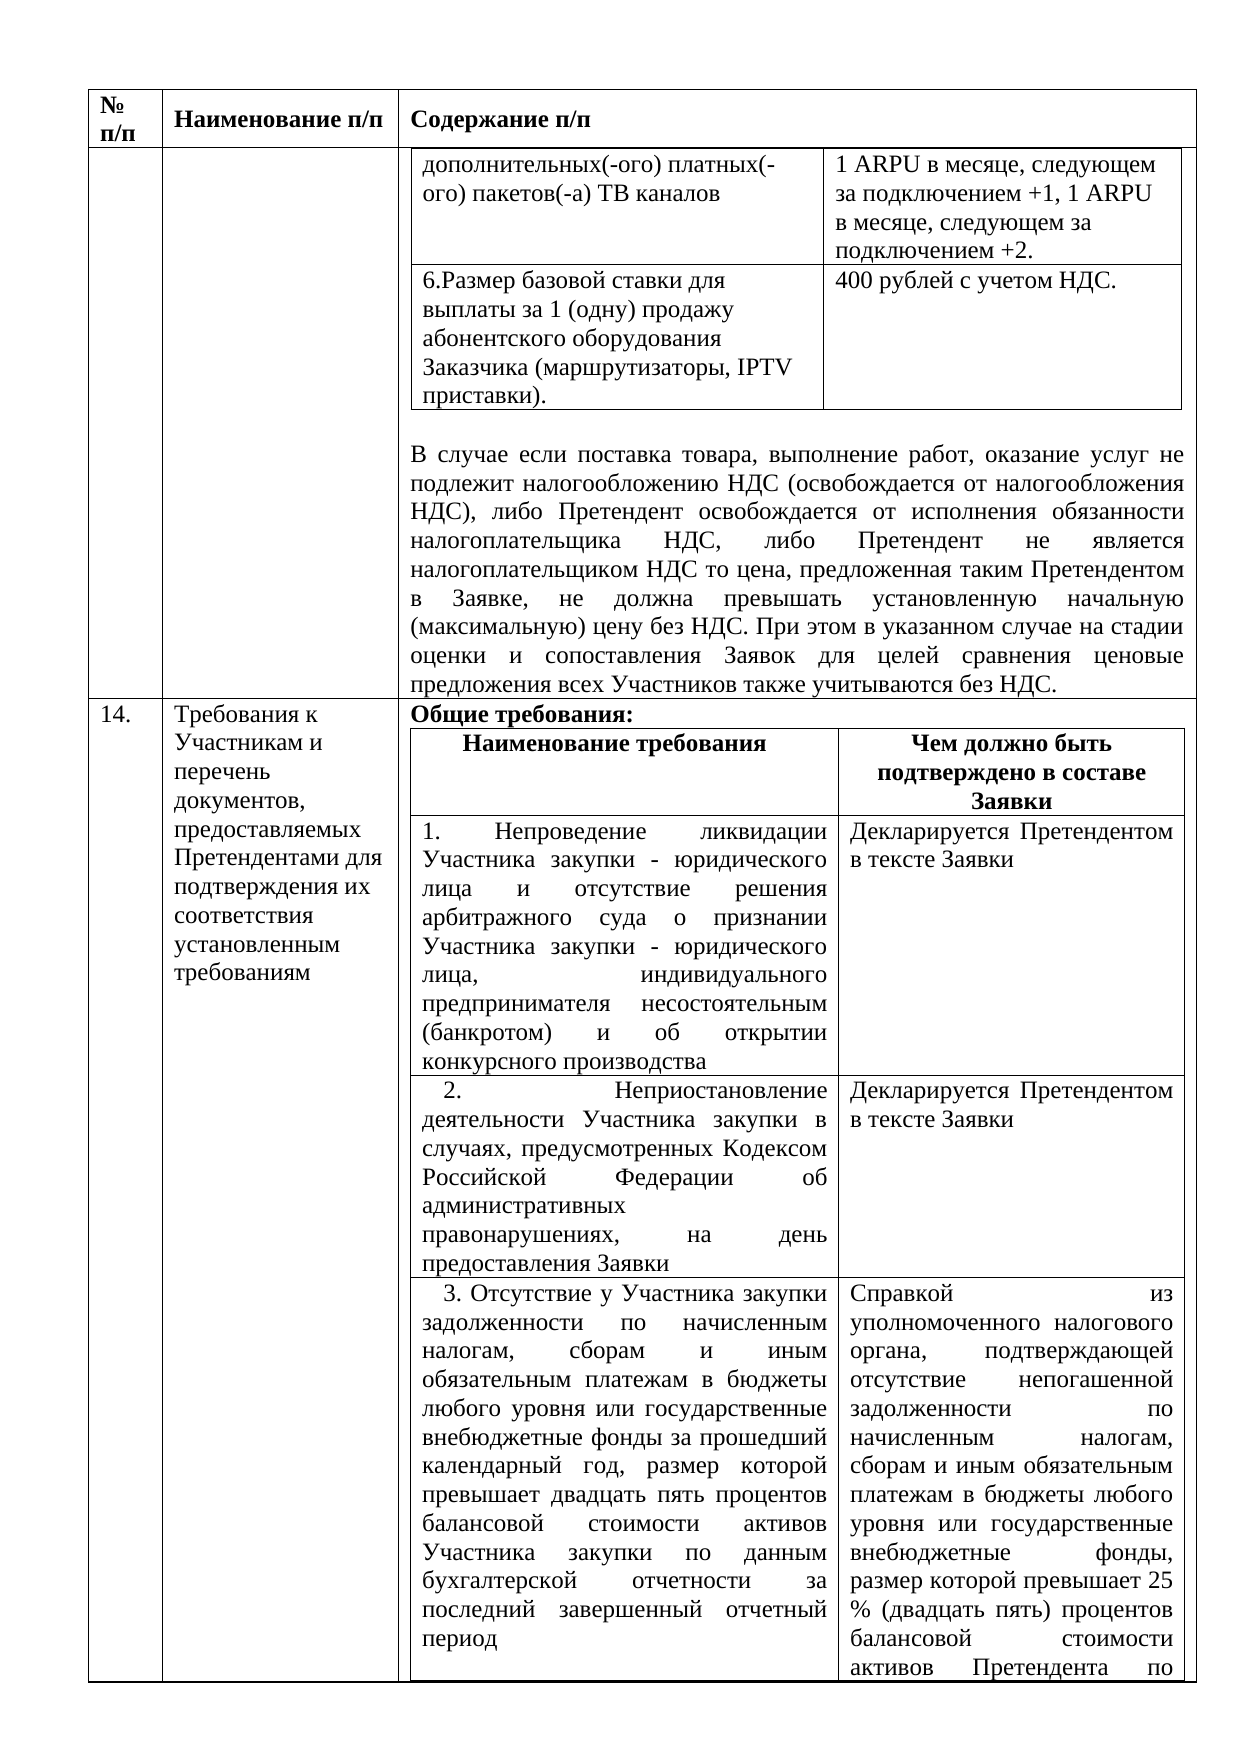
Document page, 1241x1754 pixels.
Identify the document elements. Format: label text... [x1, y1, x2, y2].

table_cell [163, 699, 398, 1681]
table_header № п/п [89, 90, 162, 147]
table_cell Общие требования: [399, 699, 1196, 1681]
table_header Содержание п/п [399, 90, 1196, 147]
table_cell [89, 148, 162, 698]
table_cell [163, 148, 398, 698]
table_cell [399, 148, 1196, 698]
table_header Наименование п/п [163, 90, 398, 147]
table_cell [89, 699, 162, 1681]
